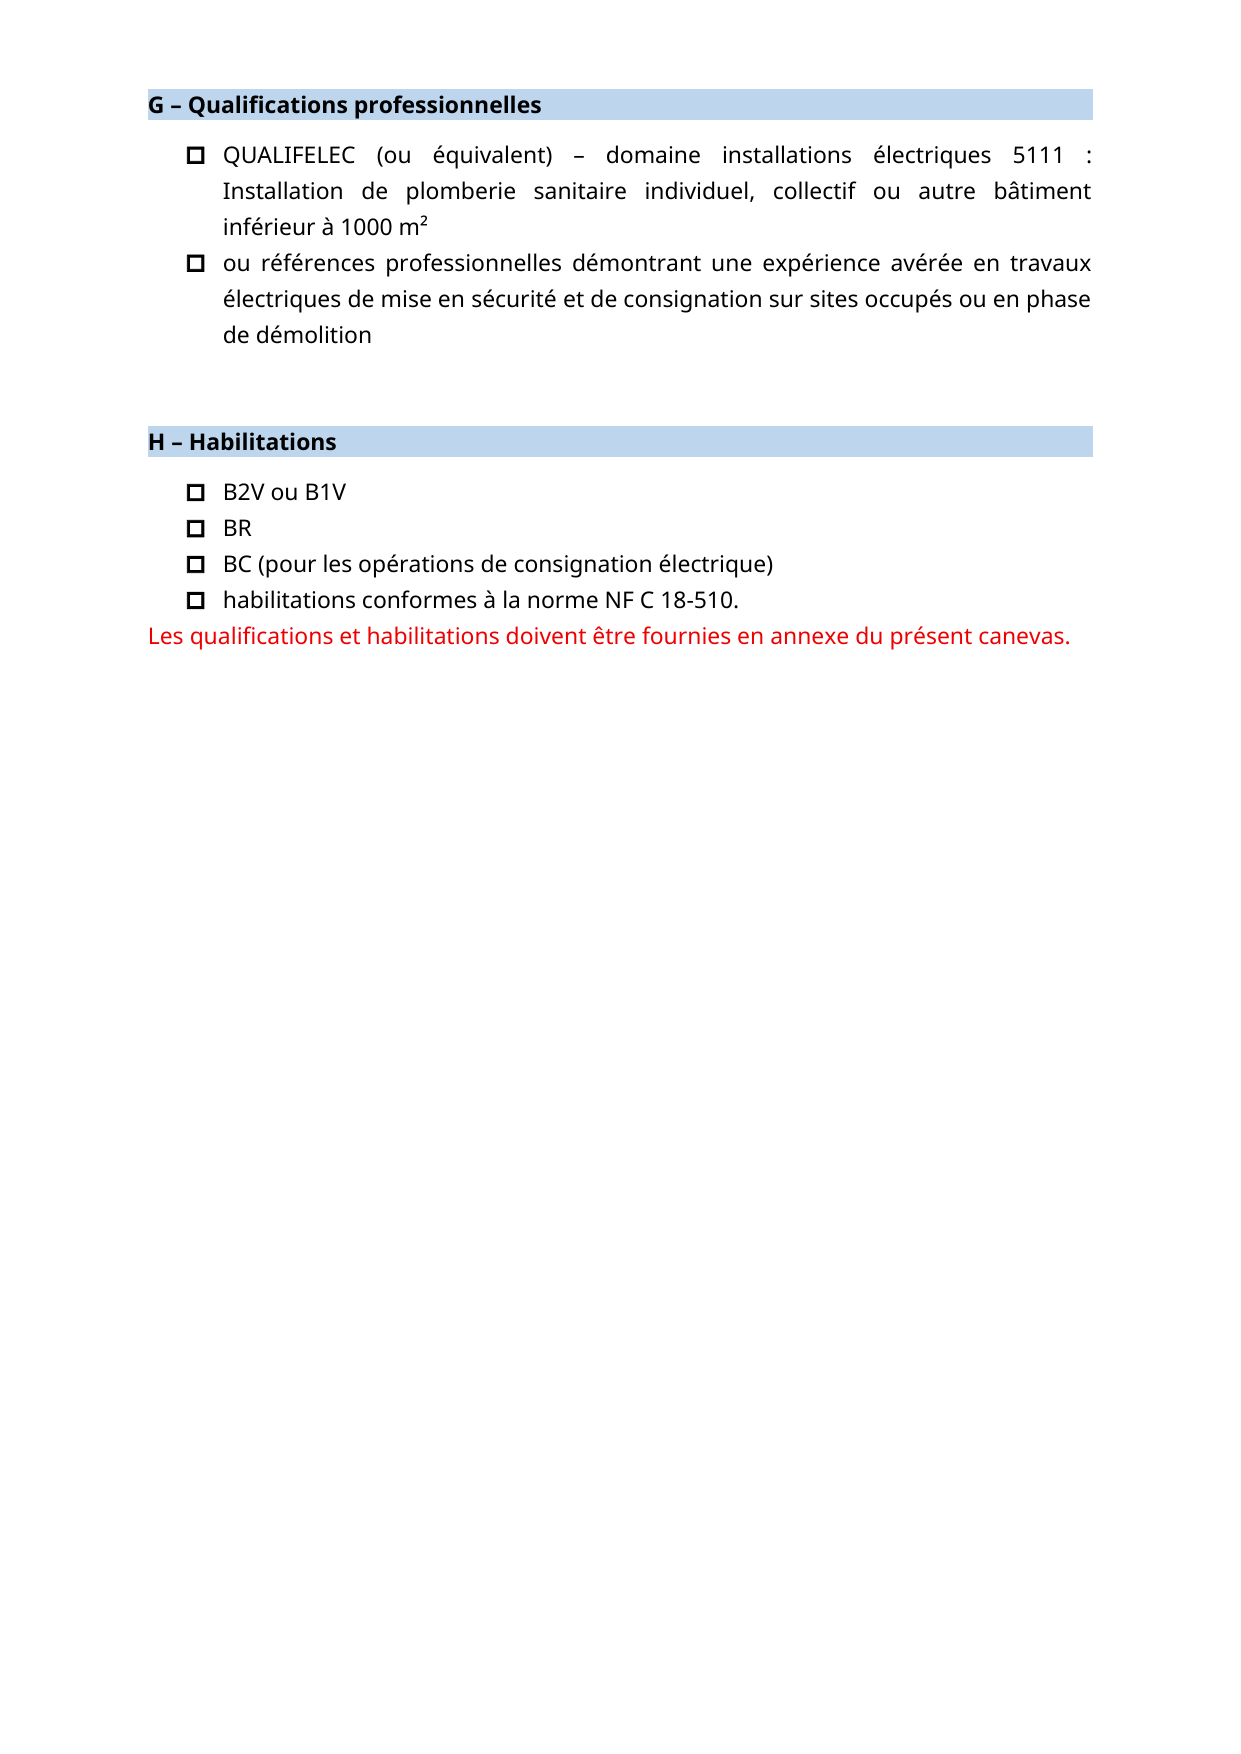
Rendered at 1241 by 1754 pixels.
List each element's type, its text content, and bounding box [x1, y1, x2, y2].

text G – Qualifications professionnelles [148, 89, 1093, 120]
list QUALIFELEC (ou équivalent) – domaine installations électriques 5111 : Installation de plomberie sanitaire individuel, collectif ou autre bâtiment inférieur à 1000 m² [185, 139, 1093, 242]
list BC (pour les opérations de consignation électrique) [185, 548, 1093, 579]
list habilitations conformes à la norme NF C 18-510. [185, 584, 1093, 615]
text H – Habilitations [148, 426, 1093, 457]
list ou références professionnelles démontrant une expérience avérée en travaux électriques de mise en sécurité et de consignation sur sites occupés ou en phase de démolition [185, 247, 1093, 350]
text Les qualifications et habilitations doivent être fournies en annexe du présent canevas. [148, 620, 1093, 651]
list BR [185, 512, 1093, 543]
list B2V ou B1V [185, 476, 1093, 508]
